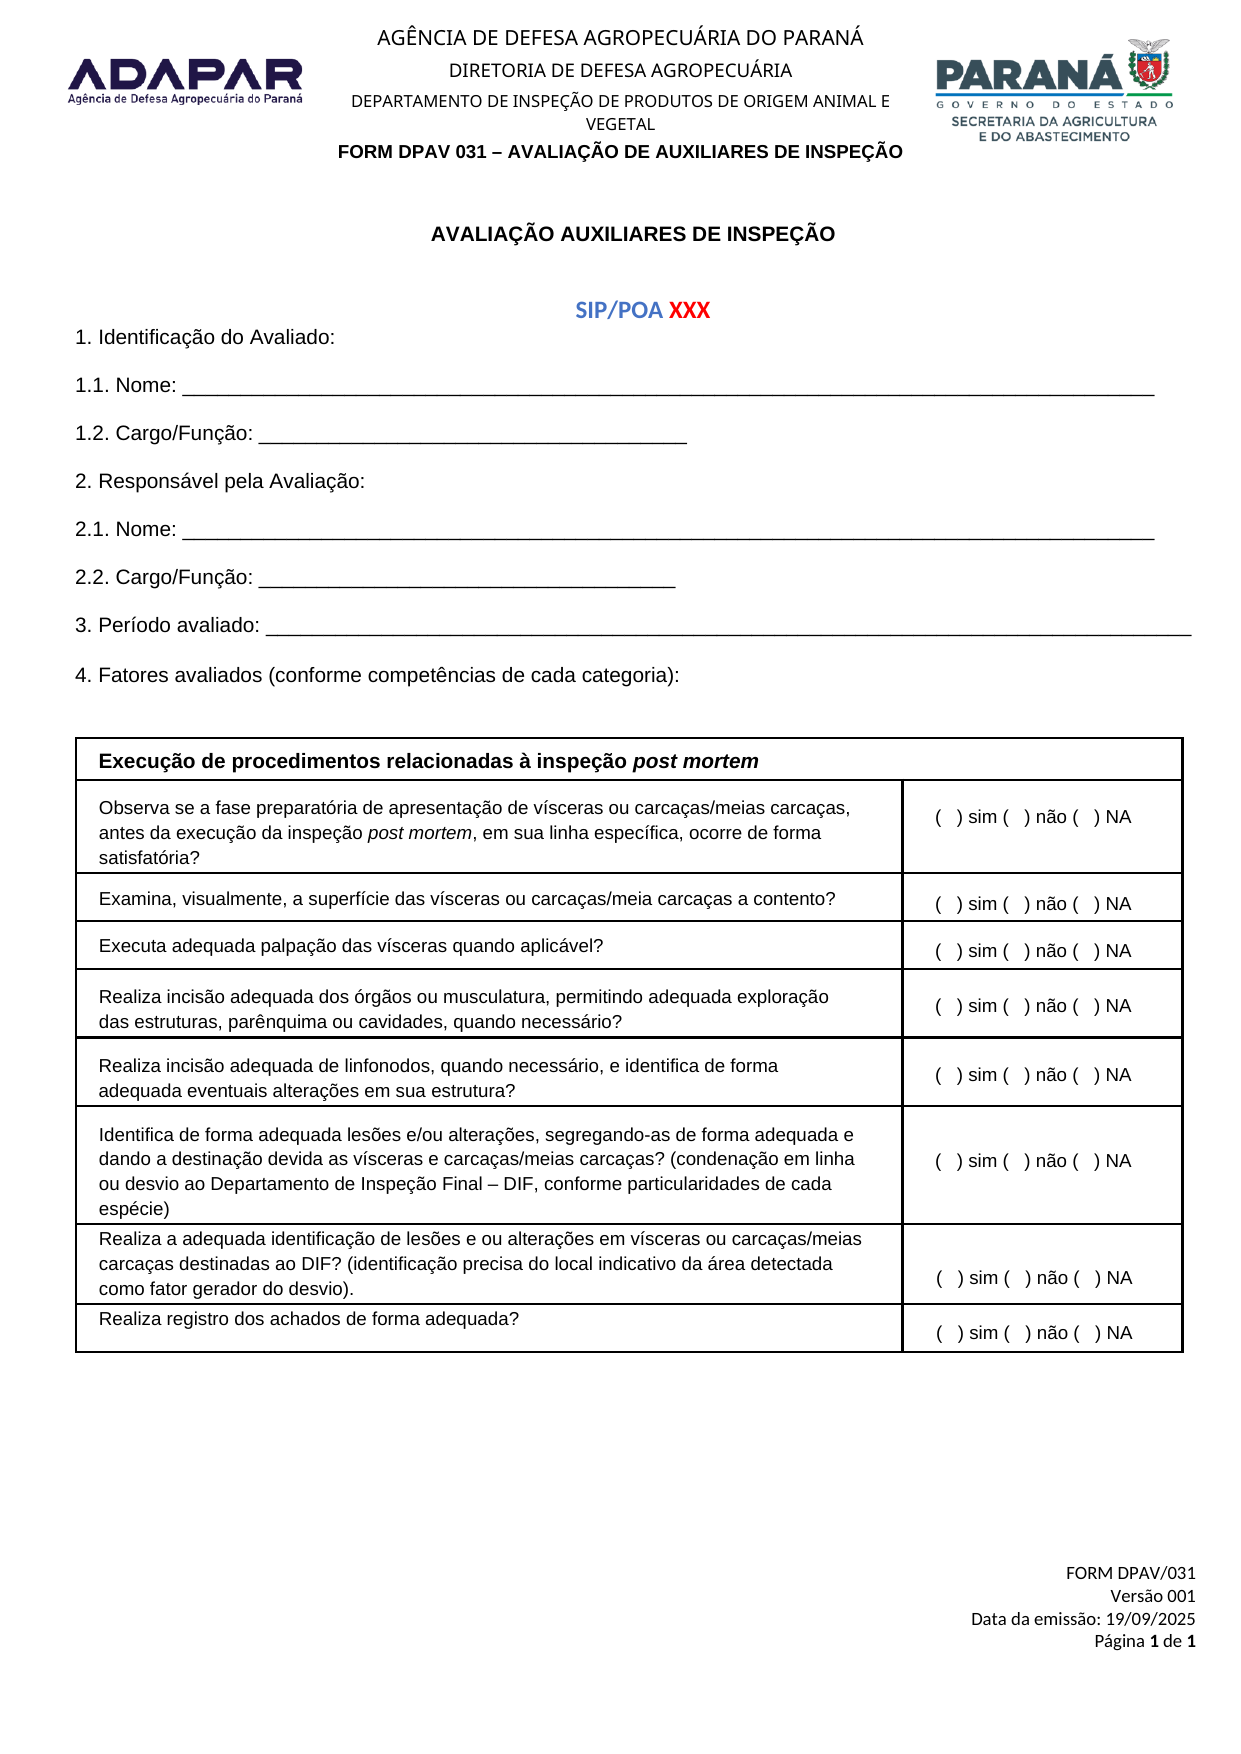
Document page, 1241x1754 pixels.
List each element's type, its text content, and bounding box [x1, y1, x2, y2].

text 4. Fatores avaliados (conforme competências de cada categoria): [75, 663, 1196, 687]
table_cell ( ) sim ( ) não ( ) NA [904, 781, 1181, 872]
picture [64, 35, 312, 168]
text SIP/POA XXX [90, 294, 1196, 325]
table_cell Executa adequada palpação das vísceras quando aplicável? [77, 922, 901, 968]
table_cell ( ) sim ( ) não ( ) NA [904, 1225, 1181, 1303]
table_cell Realiza incisão adequada dos órgãos ou musculatura, permitindo adequada exploração das estruturas, parênquima ou cavidades, quando necessário? [77, 970, 901, 1036]
table_cell Examina, visualmente, a superfície das vísceras ou carcaças/meia carcaças a contento? [77, 874, 901, 920]
text 2.1. Nome: ____________________________________________________________________________________ [75, 517, 1196, 541]
text AVALIAÇÃO AUXILIARES DE INSPEÇÃO [323, 222, 943, 246]
text 1. Identificação do Avaliado: [75, 325, 1196, 349]
text 2.2. Cargo/Função: ____________________________________ [75, 565, 1196, 589]
table_cell Identifica de forma adequada lesões e/ou alterações, segregando-as de forma adequada e dando a destinação devida as vísceras e carcaças/meias carcaças? (condenação em linha ou desvio ao Departamento de Inspeção Final – DIF, conforme particularidades de cada espécie) [77, 1107, 901, 1223]
table_cell ( ) sim ( ) não ( ) NA [904, 1305, 1181, 1351]
table_cell Observa se a fase preparatória de apresentação de vísceras ou carcaças/meias carcaças, antes da execução da inspeção post mortem, em sua linha específica, ocorre de forma satisfatória? [77, 781, 901, 872]
table_cell ( ) sim ( ) não ( ) NA [904, 1107, 1181, 1223]
table_cell ( ) sim ( ) não ( ) NA [904, 922, 1181, 968]
table_cell ( ) sim ( ) não ( ) NA [904, 874, 1181, 920]
text 2. Responsável pela Avaliação: [75, 469, 1196, 493]
table_cell Realiza registro dos achados de forma adequada? [77, 1305, 901, 1351]
table_cell Realiza incisão adequada de linfonodos, quando necessário, e identifica de forma adequada eventuais alterações em sua estrutura? [77, 1039, 901, 1105]
text 3. Período avaliado: ________________________________________________________________________________ [75, 613, 1196, 637]
text 1.1. Nome: ____________________________________________________________________________________ [75, 373, 1196, 397]
table_cell ( ) sim ( ) não ( ) NA [904, 1039, 1181, 1105]
text 1.2. Cargo/Função: _____________________________________ [75, 421, 1196, 445]
picture [929, 35, 1177, 168]
table_cell ( ) sim ( ) não ( ) NA [904, 970, 1181, 1036]
table_cell Realiza a adequada identificação de lesões e ou alterações em vísceras ou carcaças/meias carcaças destinadas ao DIF? (identificação precisa do local indicativo da área detectada como fator gerador do desvio). [77, 1225, 901, 1303]
table_header Execução de procedimentos relacionadas à inspeção post mortem [77, 739, 1181, 778]
